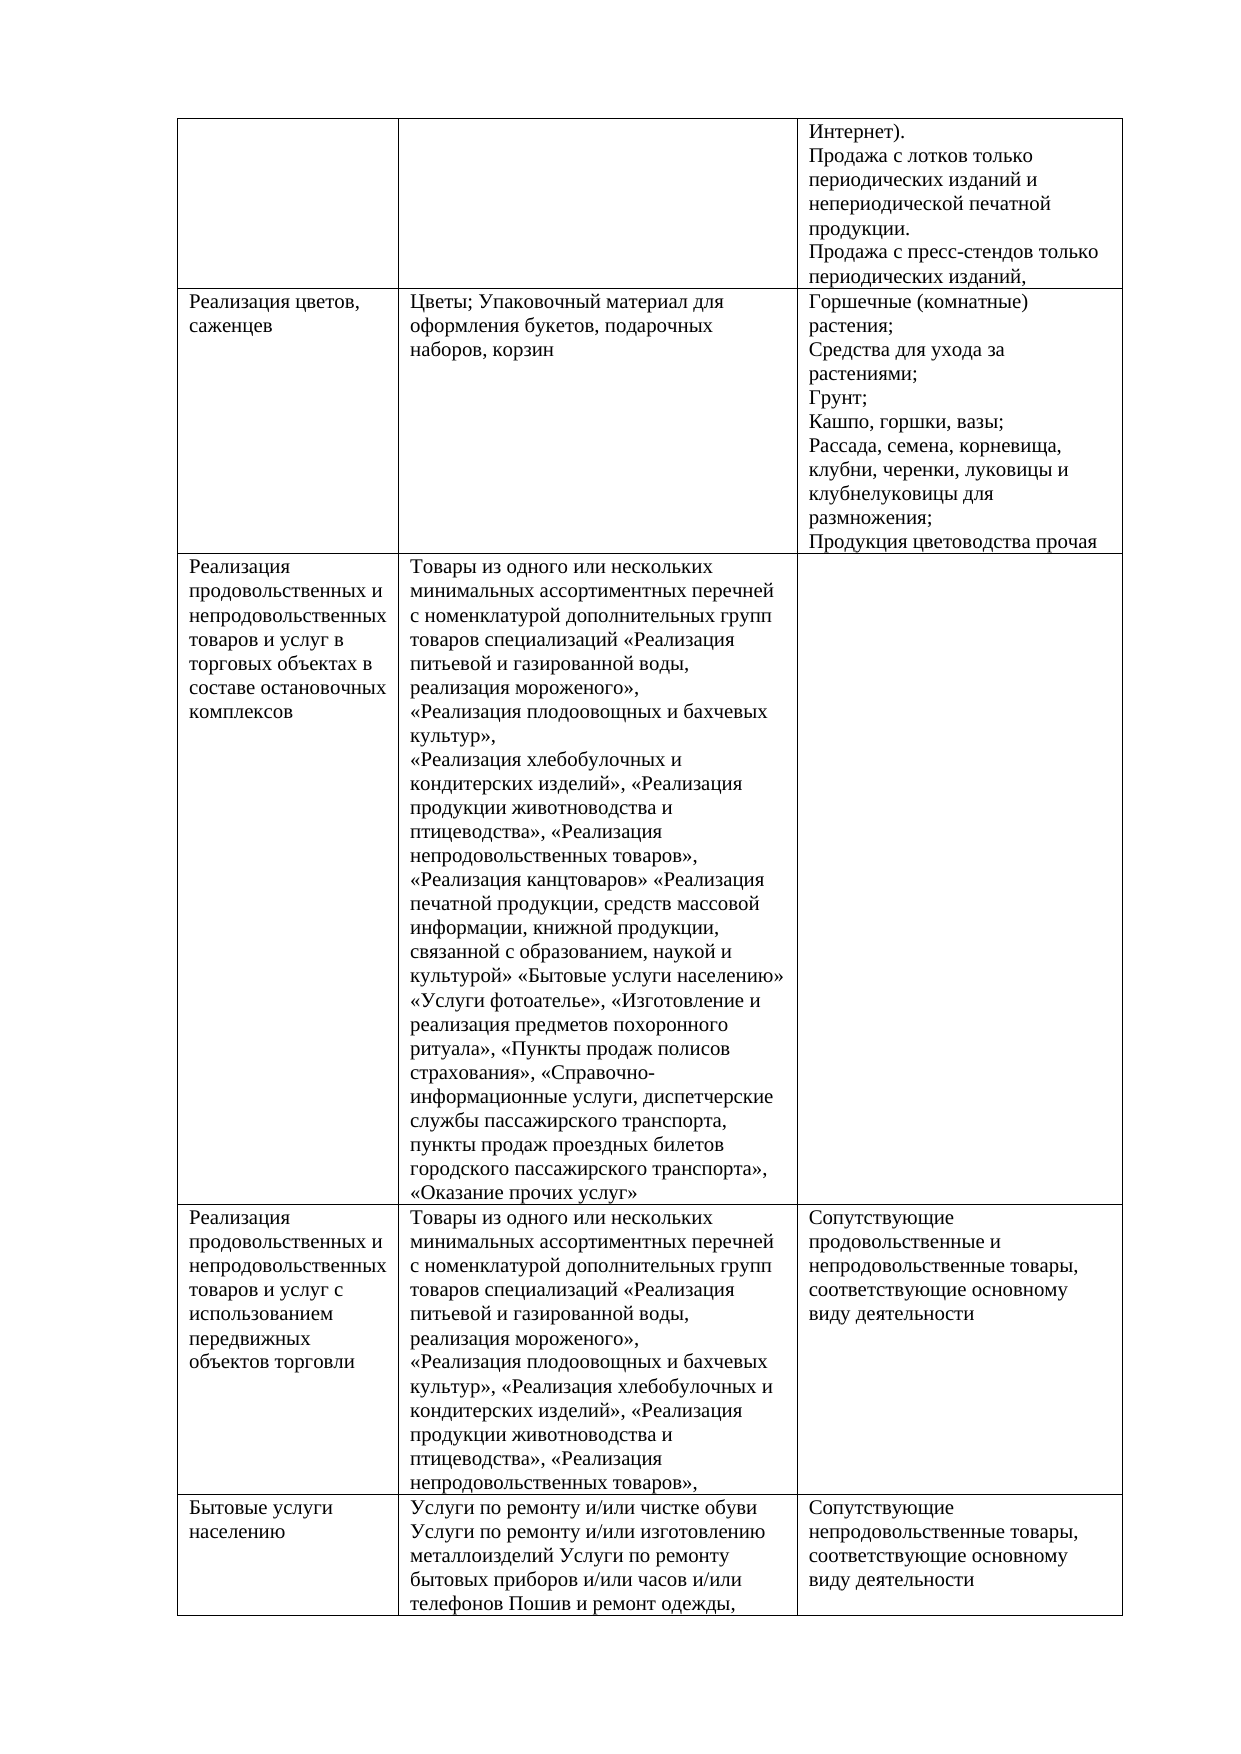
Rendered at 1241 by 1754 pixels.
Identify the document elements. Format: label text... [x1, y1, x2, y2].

table_cell [798, 554, 1122, 1204]
table_cell Реализация цветов, саженцев [178, 289, 398, 553]
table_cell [798, 119, 1122, 288]
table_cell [178, 119, 398, 288]
table_cell Цветы; Упаковочный материал для оформления букетов, подарочных наборов, корзин [399, 289, 797, 553]
table_cell Товары из одного или нескольких минимальных ассортиментных перечней с номенклатурой дополнительных групп товаров специализаций «Реализация питьевой и газированной воды, реализация мороженого», «Реализация плодоовощных и бахчевых культур», «Реализация хлебобулочных и кондитерских изделий», «Реализация продукции животноводства и птицеводства», «Реализация непродовольственных товаров», [399, 1205, 797, 1494]
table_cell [399, 119, 797, 288]
table_cell Горшечные (комнатные) растения; Средства для ухода за растениями; Грунт; Кашпо, горшки, вазы; Рассада, семена, корневища, клубни, черенки, луковицы и клубнелуковицы для размножения; Продукция цветоводства прочая [798, 289, 1122, 553]
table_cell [399, 1495, 797, 1615]
table_cell Товары из одного или нескольких минимальных ассортиментных перечней с номенклатурой дополнительных групп товаров специализаций «Реализация питьевой и газированной воды, реализация мороженого», «Реализация плодоовощных и бахчевых культур», «Реализация хлебобулочных и кондитерских изделий», «Реализация продукции животноводства и птицеводства», «Реализация непродовольственных товаров», «Реализация канцтоваров» «Реализация печатной продукции, средств массовой информации, книжной продукции, связанной с образованием, наукой и культурой» «Бытовые услуги населению» «Услуги фотоателье», «Изготовление и реализация предметов похоронного ритуала», «Пункты продаж полисов страхования», «Справочно-информационные услуги, диспетчерские службы пассажирского транспорта, пункты продаж проездных билетов городского пассажирского транспорта», «Оказание прочих услуг» [399, 554, 797, 1204]
table_cell Реализация продовольственных и непродовольственных товаров и услуг с использованием передвижных объектов торговли [178, 1205, 398, 1494]
table_cell Сопутствующие продовольственные и непродовольственные товары, соответствующие основному виду деятельности [798, 1205, 1122, 1494]
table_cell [798, 1495, 1122, 1615]
table_cell Реализация продовольственных и непродовольственных товаров и услуг в торговых объектах в составе остановочных комплексов [178, 554, 398, 1204]
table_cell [178, 1495, 398, 1615]
